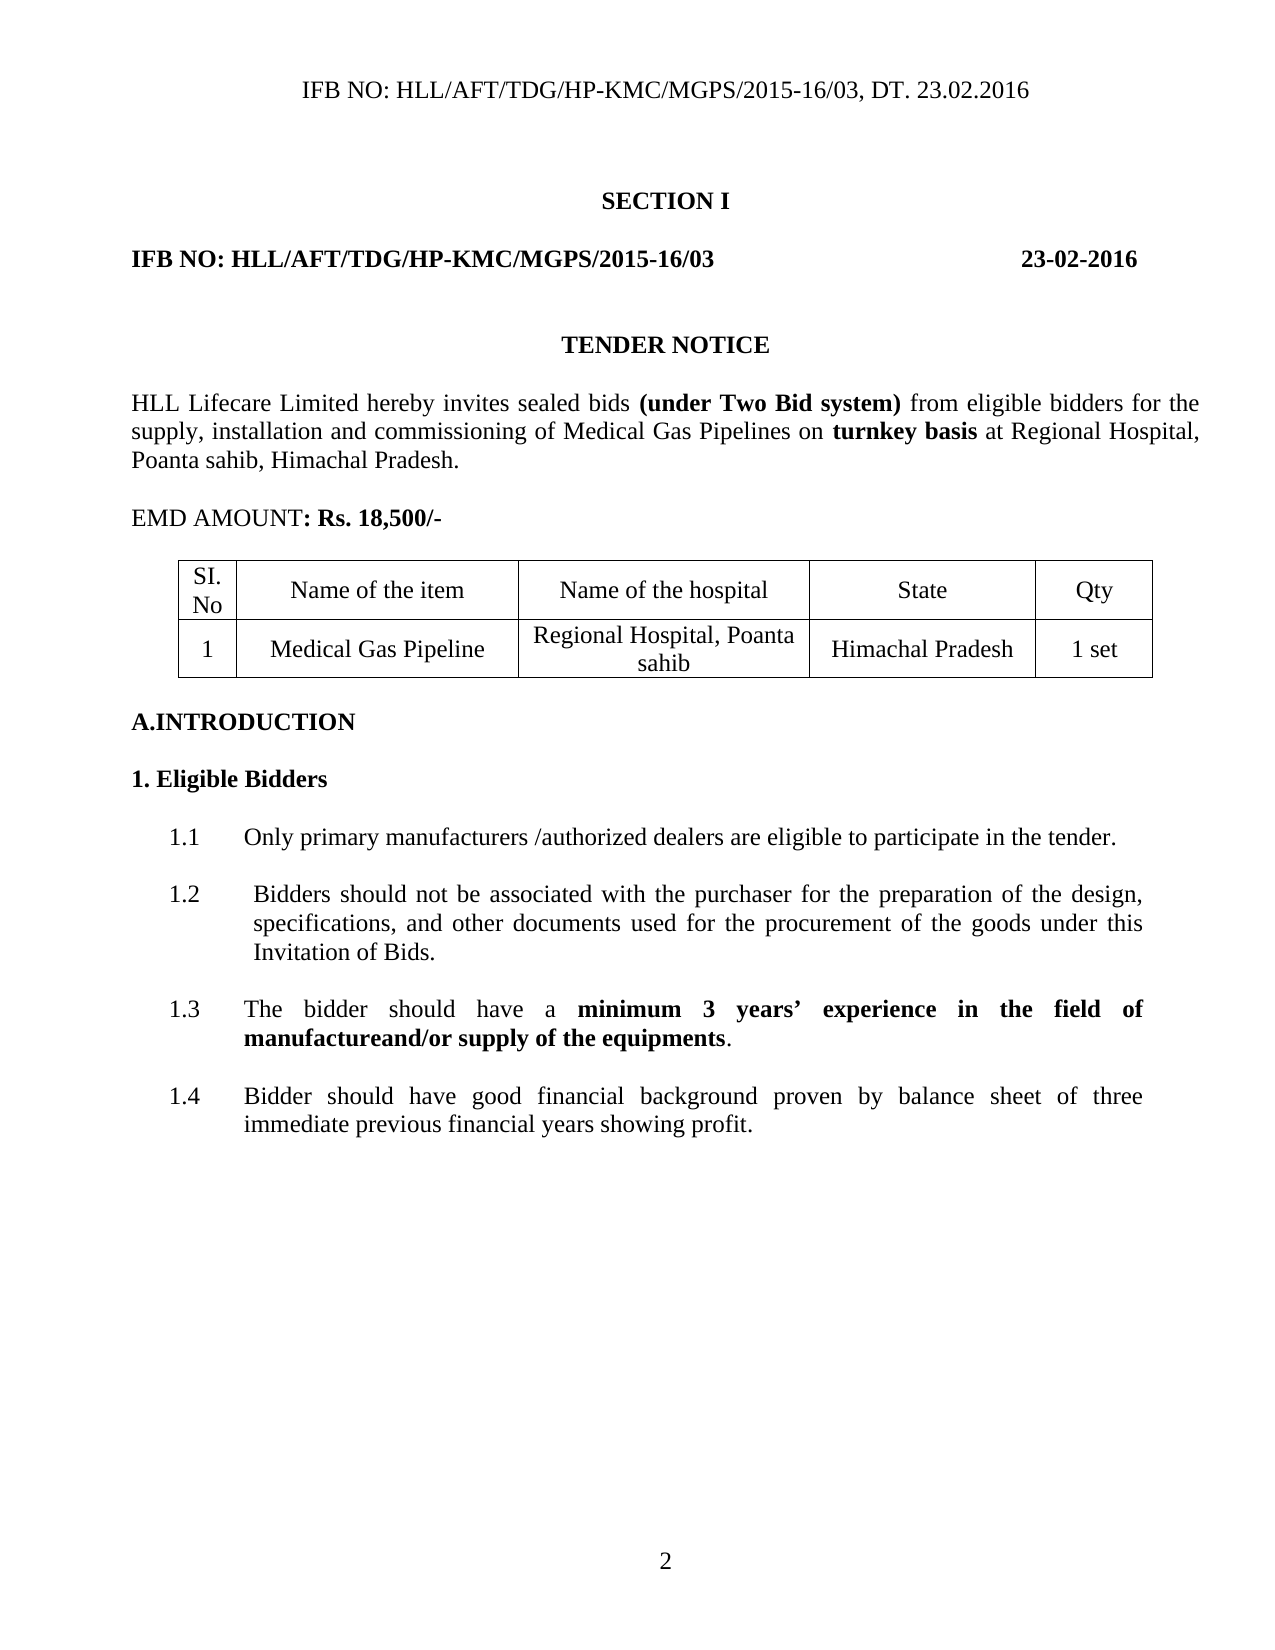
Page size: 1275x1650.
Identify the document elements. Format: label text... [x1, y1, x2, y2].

table_cell 1 set [1036, 620, 1152, 677]
table_header State [810, 561, 1035, 619]
table_cell Himachal Pradesh [810, 620, 1035, 677]
text 1.1 Only primary manufacturers /authorized dealers are eligible to participate in the tender. [169, 822, 1144, 851]
text SECTION I [131, 186, 1200, 215]
text A.INTRODUCTION [131, 707, 1200, 736]
subtitle HLL Lifecare Limited hereby invites sealed bids (under Two Bid system) from eligible bidders for the supply, installation and commissioning of Medical Gas Pipelines on turnkey basis at Regional Hospital, Poanta sahib, Himachal Pradesh. [131, 388, 1200, 474]
text 1.4 Bidder should have good financial background proven by balance sheet of three immediate previous financial years showing profit. [169, 1081, 1144, 1138]
table_header Name of the item [237, 561, 518, 619]
text IFB NO: HLL/AFT/TDG/HP-KMC/MGPS/2015-16/03 23-02-2016 [131, 244, 1200, 273]
table_cell Regional Hospital, Poanta sahib [519, 620, 809, 677]
table_cell 1 [179, 620, 236, 677]
text 1.3 The bidder should have a minimum 3 years’ experience in the field of manufactureand/or supply of the equipments. [169, 994, 1144, 1052]
text EMD AMOUNT: Rs. 18,500/- [131, 503, 1200, 531]
table_header Qty [1036, 561, 1152, 619]
table_header SI. No [179, 561, 236, 619]
text 1. Eligible Bidders [131, 764, 1200, 793]
table_cell Medical Gas Pipeline [237, 620, 518, 677]
text 1.2 Bidders should not be associated with the purchaser for the preparation of the design, specifications, and other documents used for the procurement of the goods under this Invitation of Bids. [169, 879, 1144, 966]
subtitle TENDER NOTICE [131, 330, 1200, 359]
table_header Name of the hospital [519, 561, 809, 619]
